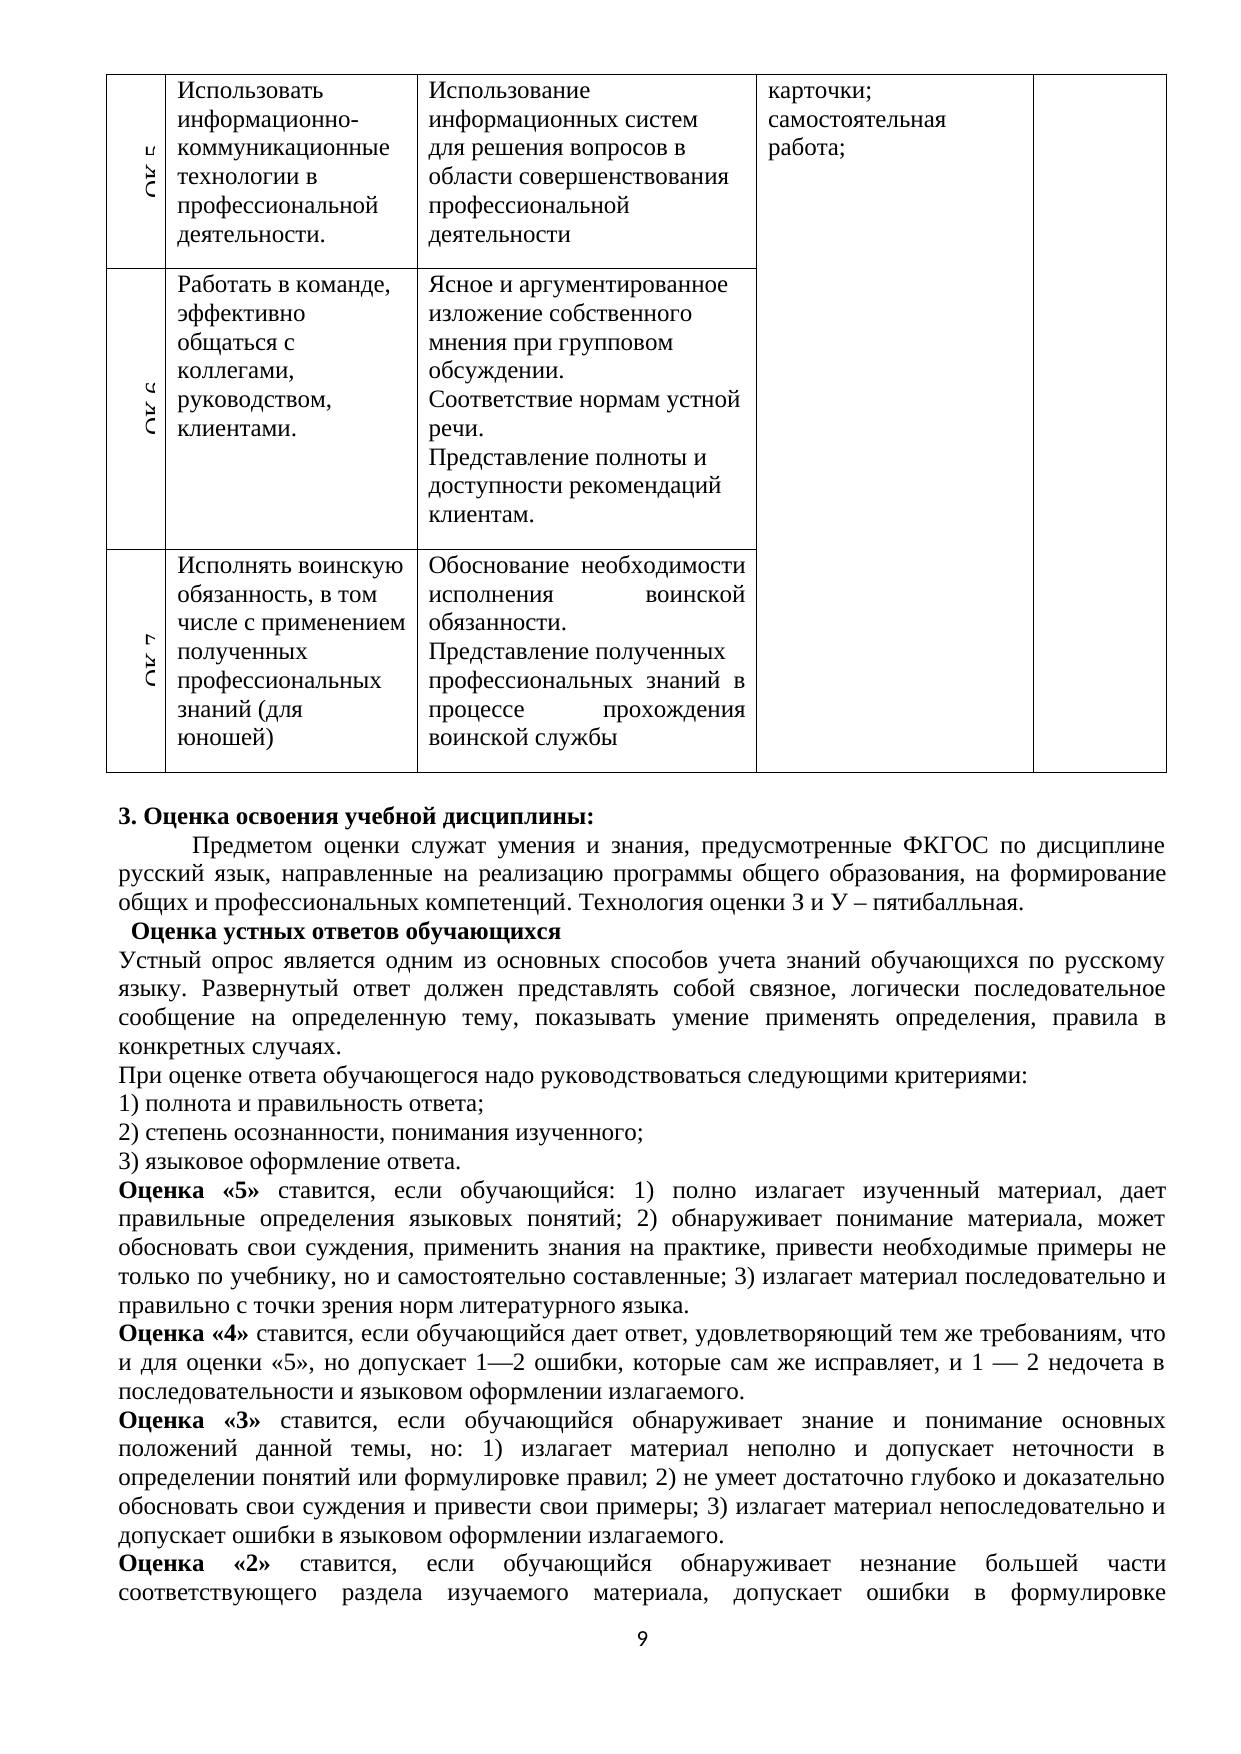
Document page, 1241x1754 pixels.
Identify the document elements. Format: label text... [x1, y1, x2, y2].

text Оценка «5» ставится, если обучающийся: 1) полно излагает изученный материал, дает правильные определения языковых понятий; 2) обнаруживает понимание материала, может обосновать свои суждения, применить знания на практике, привести необходимые примеры не только по учебнику, но и самостоятельно составленные; 3) излагает материал последовательно и правильно с точки зрения норм литературного языка. [118, 1175, 1166, 1318]
text Оценка устных ответов обучающихся [118, 916, 1166, 945]
table_cell Обоснование необходимости исполнения воинской обязанности. Представление полученных профессиональных знаний в процессе прохождения воинской службы [418, 550, 756, 772]
text Оценка «3» ставится, если обучающийся обнаруживает знание и понимание основных положений данной темы, но: 1) излагает материал неполно и допускает неточности в определении понятий или формулировке правил; 2) не умеет достаточно глубоко и доказательно обосновать свои суждения и привести свои примеры; 3) излагает материал непоследовательно и допускает ошибки в языковом оформлении излагаемого. [118, 1405, 1166, 1548]
table_cell Работать в команде, эффективно общаться с коллегами, руководством, клиентами. [166, 269, 417, 549]
text 3) языковое оформление ответа. [118, 1146, 1166, 1175]
table_cell ОК 5 [107, 75, 165, 268]
table_cell Использовать информационно-коммуникационные технологии в профессиональной деятельности. [166, 75, 417, 268]
table_cell ОК 7 [107, 550, 165, 772]
table_cell Исполнять воинскую обязанность, в том числе с применением полученных профессиональных знаний (для юношей) [166, 550, 417, 772]
text 1) полнота и правильность ответа; [118, 1088, 1166, 1117]
text При оценке ответа обучающегося надо руководствоваться следующими критериями: [118, 1060, 1166, 1088]
text Оценка «4» ставится, если обучающийся дает ответ, удовлетворяющий тем же требованиям, что и для оценки «5», но допускает 1—2 ошибки, которые сам же исправляет, и 1 — 2 недочета в последовательности и языковом оформлении излагаемого. [118, 1318, 1166, 1405]
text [118, 1548, 1166, 1606]
text Предметом оценки служат умения и знания, предусмотренные ФКГОС по дисциплине русский язык, направленные на реализацию программы общего образования, на формирование общих и профессиональных компетенций. Технология оценки З и У – пятибалльная. [118, 830, 1166, 916]
text Устный опрос является одним из основных способов учета знаний обучающихся по русскому языку. Развернутый ответ должен представлять собой связное, логически последовательное сообщение на определенную тему, показывать умение применять определения, правила в конкретных случаях. [118, 945, 1166, 1060]
text 3. Оценка освоения учебной дисциплины: [118, 801, 1166, 830]
table_cell ОК 6 [107, 269, 165, 549]
table_cell Ясное и аргументированное изложение собственного мнения при групповом обсуждении. Соответствие нормам устной речи. Представление полноты и доступности рекомендаций клиентам. [418, 269, 756, 549]
text 2) степень осознанности, понимания изученного; [118, 1117, 1166, 1146]
table_cell Использование информационных систем для решения вопросов в области совершенствования профессиональной деятельности [418, 75, 756, 268]
